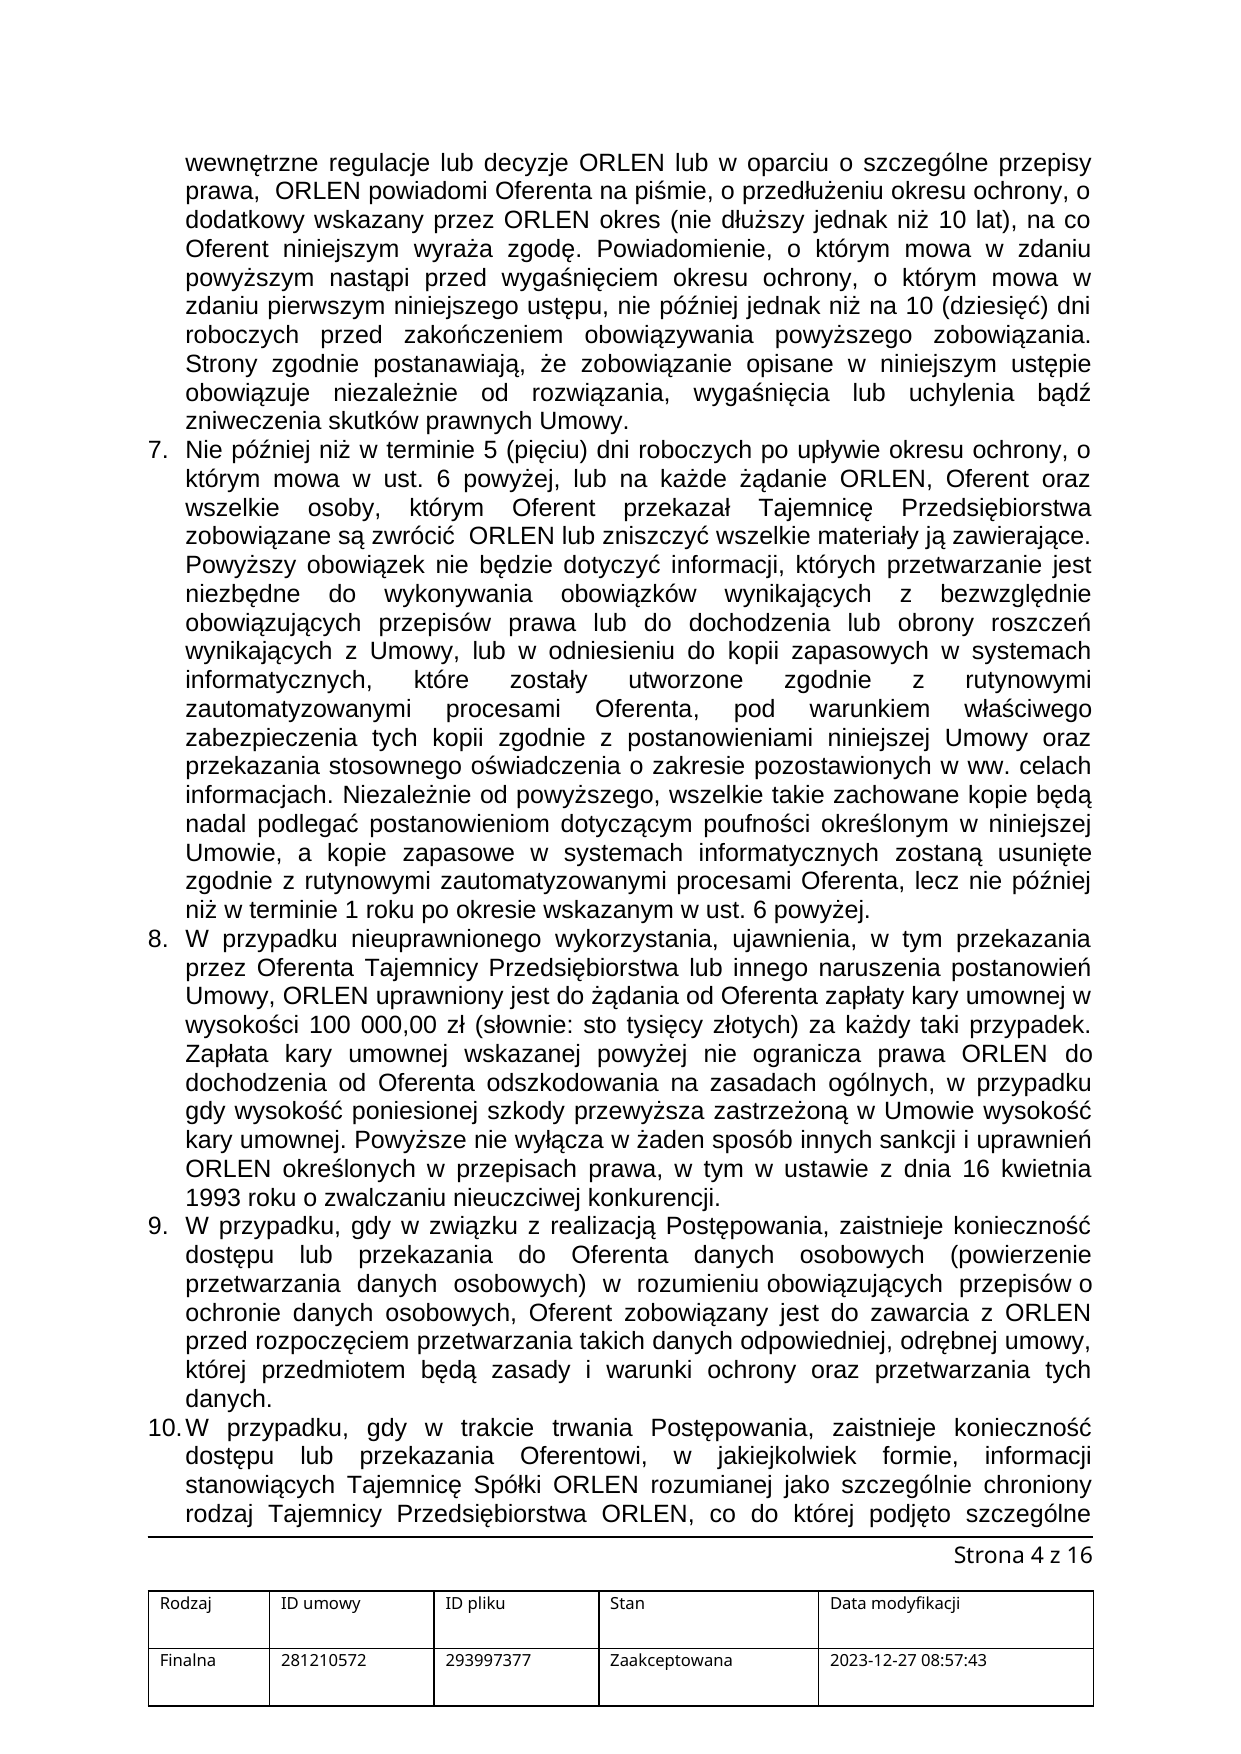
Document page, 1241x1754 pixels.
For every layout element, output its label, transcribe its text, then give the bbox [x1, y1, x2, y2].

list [148, 1413, 1093, 1528]
list Nie później niż w terminie 5 (pięciu) dni roboczych po upływie okresu ochrony, o którym mowa w ust. 6 powyżej, lub na każde żądanie ORLEN, Oferent oraz wszelkie osoby, którym Oferent przekazał Tajemnicę Przedsiębiorstwa zobowiązane są zwrócić ORLEN lub zniszczyć wszelkie materiały ją zawierające. Powyższy obowiązek nie będzie dotyczyć informacji, których przetwarzanie jest niezbędne do wykonywania obowiązków wynikających z bezwzględnie obowiązujących przepisów prawa lub do dochodzenia lub obrony roszczeń wynikających z Umowy, lub w odniesieniu do kopii zapasowych w systemach informatycznych, które zostały utworzone zgodnie z rutynowymi zautomatyzowanymi procesami Oferenta, pod warunkiem właściwego zabezpieczenia tych kopii zgodnie z postanowieniami niniejszej Umowy oraz przekazania stosownego oświadczenia o zakresie pozostawionych w ww. celach informacjach. Niezależnie od powyższego, wszelkie takie zachowane kopie będą nadal podlegać postanowieniom dotyczącym poufności określonym w niniejszej Umowie, a kopie zapasowe w systemach informatycznych zostaną usunięte zgodnie z rutynowymi zautomatyzowanymi procesami Oferenta, lecz nie później niż w terminie 1 roku po okresie wskazanym w ust. 6 powyżej. [148, 435, 1093, 924]
list W przypadku nieuprawnionego wykorzystania, ujawnienia, w tym przekazania przez Oferenta Tajemnicy Przedsiębiorstwa lub innego naruszenia postanowień Umowy, ORLEN uprawniony jest do żądania od Oferenta zapłaty kary umownej w wysokości 100 000,00 zł (słownie: sto tysięcy złotych) za każdy taki przypadek. Zapłata kary umownej wskazanej powyżej nie ogranicza prawa ORLEN do dochodzenia od Oferenta odszkodowania na zasadach ogólnych, w przypadku gdy wysokość poniesionej szkody przewyższa zastrzeżoną w Umowie wysokość kary umownej. Powyższe nie wyłącza w żaden sposób innych sankcji i uprawnień ORLEN określonych w przepisach prawa, w tym w ustawie z dnia 16 kwietnia 1993 roku o zwalczaniu nieuczciwej konkurencji. [148, 924, 1093, 1211]
list W przypadku, gdy w związku z realizacją Postępowania, zaistnieje konieczność dostępu lub przekazania do Oferenta danych osobowych (powierzenie przetwarzania danych osobowych) w rozumieniu obowiązujących przepisów o ochronie danych osobowych, Oferent zobowiązany jest do zawarcia z ORLEN przed rozpoczęciem przetwarzania takich danych odpowiedniej, odrębnej umowy, której przedmiotem będą zasady i warunki ochrony oraz przetwarzania tych danych. [148, 1211, 1093, 1413]
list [148, 148, 1093, 435]
